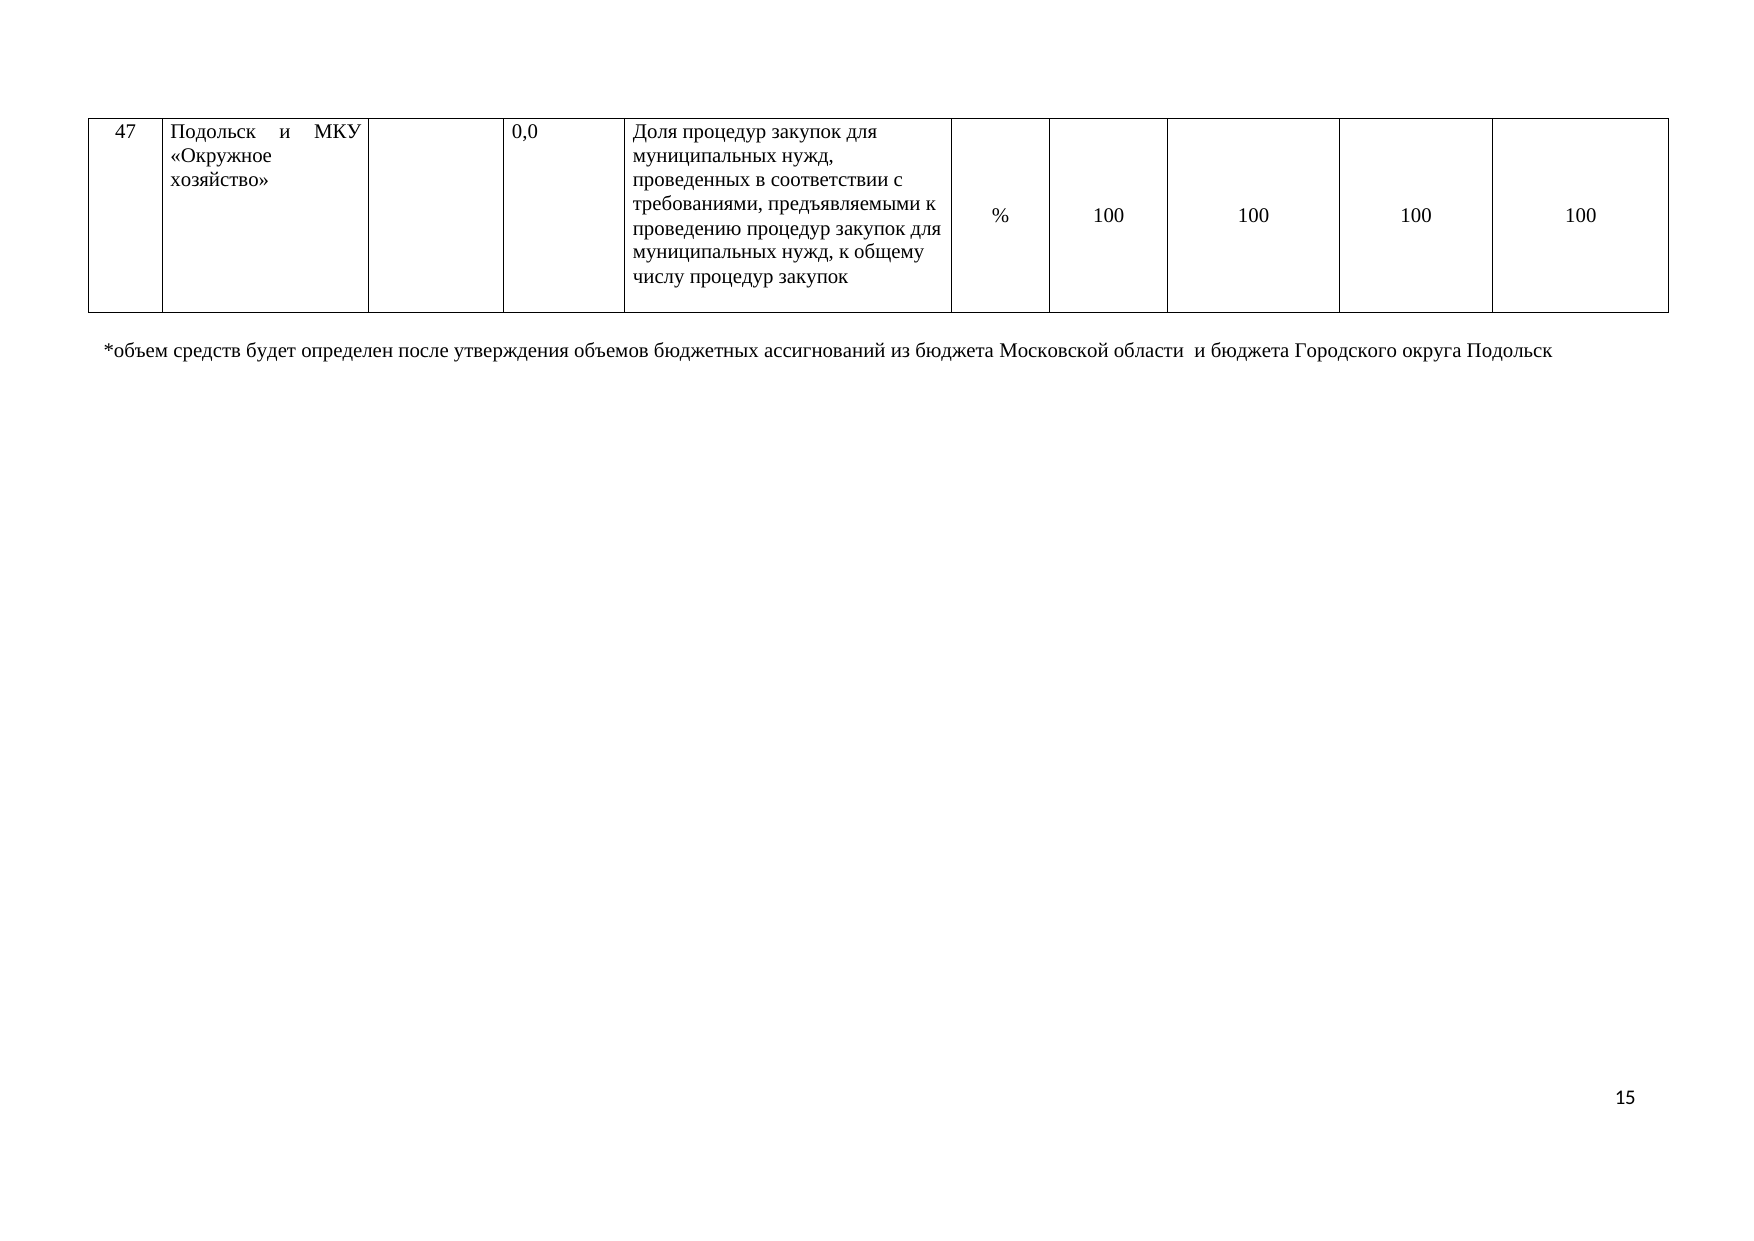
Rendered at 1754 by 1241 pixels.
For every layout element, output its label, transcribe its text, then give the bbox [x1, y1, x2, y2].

table_cell 100 [1340, 119, 1492, 312]
table_cell 47 [89, 119, 162, 312]
table_cell 100 [1493, 119, 1668, 312]
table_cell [163, 119, 368, 312]
table_cell 0,0 [504, 119, 624, 312]
table_cell % [952, 119, 1049, 312]
table_cell 100 [1050, 119, 1167, 312]
table_cell [369, 119, 503, 312]
text *объем средств будет определен после утверждения объемов бюджетных ассигнований из бюджета Московской области и бюджета Городского округа ПодольскМЕТОДИКА РАСЧЕТА ЗНАЧЕНИЯ ПОКАЗАТЕЛЕЙ ЭФФЕКТИВНОСТИ РЕАЛИЗАЦИИ МУНИЦИПАЛЬНОЙ ПРОГРАММЫ ГОРОДСКОГО ОКРУГА ПОДОЛЬСК «РАЗВИТИЕ ЖИЛИЩНО-КОММУНАЛЬНОГО ХОЗЯЙСТВА, БЛАГОУСТРОЙСТВО И ЭКОЛОГИЯ ПОДОЛЬСКА» на срок 2016-2018 годы [103, 338, 1636, 362]
table_cell Доля процедур закупок для муниципальных нужд, проведенных в соответствии с требованиями, предъявляемыми к проведению процедур закупок для муниципальных нужд, к общему числу процедур закупок [625, 119, 951, 312]
table_cell 100 [1168, 119, 1339, 312]
